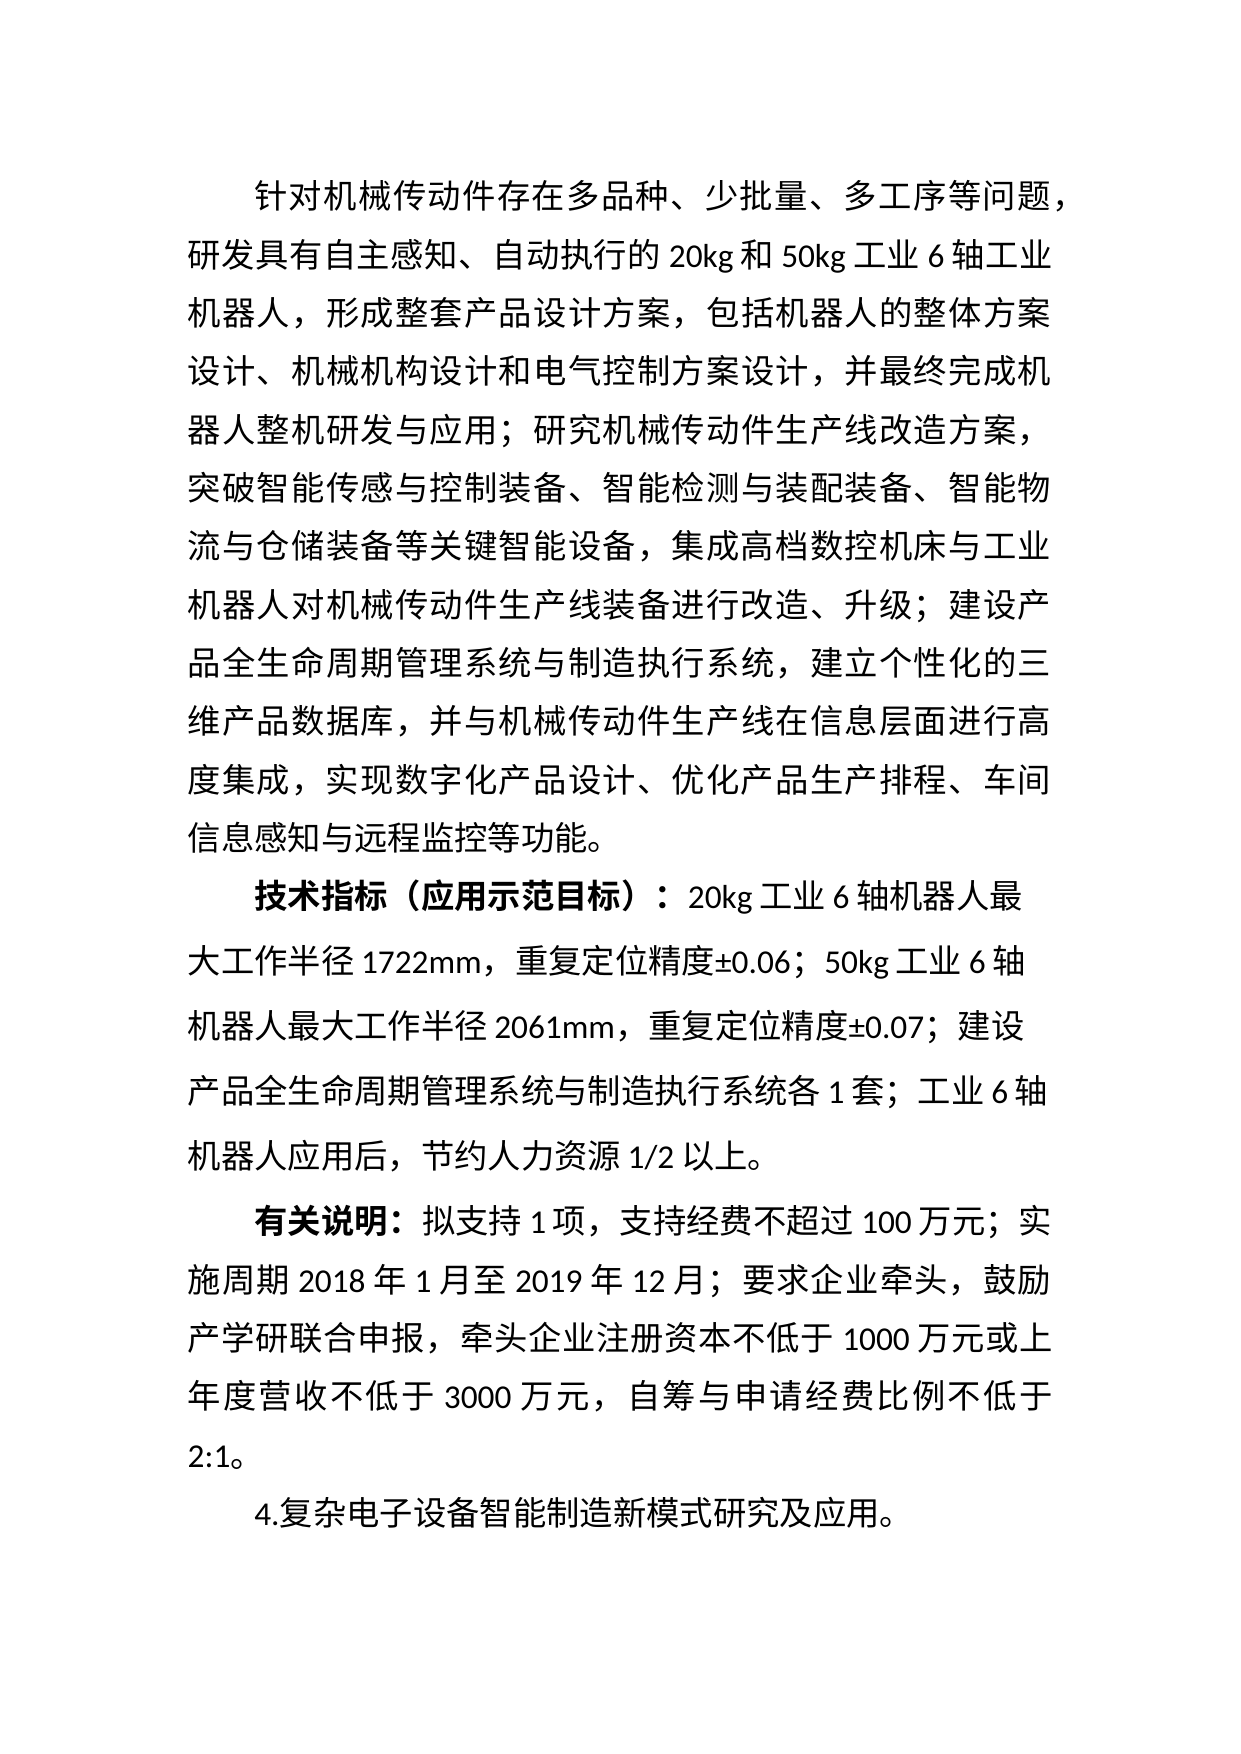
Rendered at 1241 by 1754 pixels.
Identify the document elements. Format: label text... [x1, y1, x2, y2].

text 针对机械传动件存在多品种、少批量、多工序等问题，研发具有自主感知、自动执行的20kg和50kg工业6轴工业机器人，形成整套产品设计方案，包括机器人的整体方案设计、机械机构设计和电气控制方案设计，并最终完成机器人整机研发与应用；研究机械传动件生产线改造方案，突破智能传感与控制装备、智能检测与装配装备、智能物流与仓储装备等关键智能设备，集成高档数控机床与工业机器人对机械传动件生产线装备进行改造、升级；建设产品全生命周期管理系统与制造执行系统，建立个性化的三维产品数据库，并与机械传动件生产线在信息层面进行高度集成，实现数字化产品设计、优化产品生产排程、车间信息感知与远程监控等功能。 [187, 162, 1053, 862]
text 4.复杂电子设备智能制造新模式研究及应用。 [187, 1479, 1053, 1537]
text 有关说明：拟支持1项，支持经费不超过100万元；实施周期2018年1月至2019年12月；要求企业牵头，鼓励产学研联合申报，牵头企业注册资本不低于1000万元或上年度营收不低于3000万元，自筹与申请经费比例不低于2:1。 [187, 1187, 1053, 1479]
text 技术指标（应用示范目标）：20kg工业6轴机器人最大工作半径1722mm，重复定位精度±0.06；50kg工业6轴机器人最大工作半径2061mm，重复定位精度±0.07；建设产品全生命周期管理系统与制造执行系统各1套；工业6轴机器人应用后，节约人力资源1/2以上。 [187, 862, 1053, 1187]
